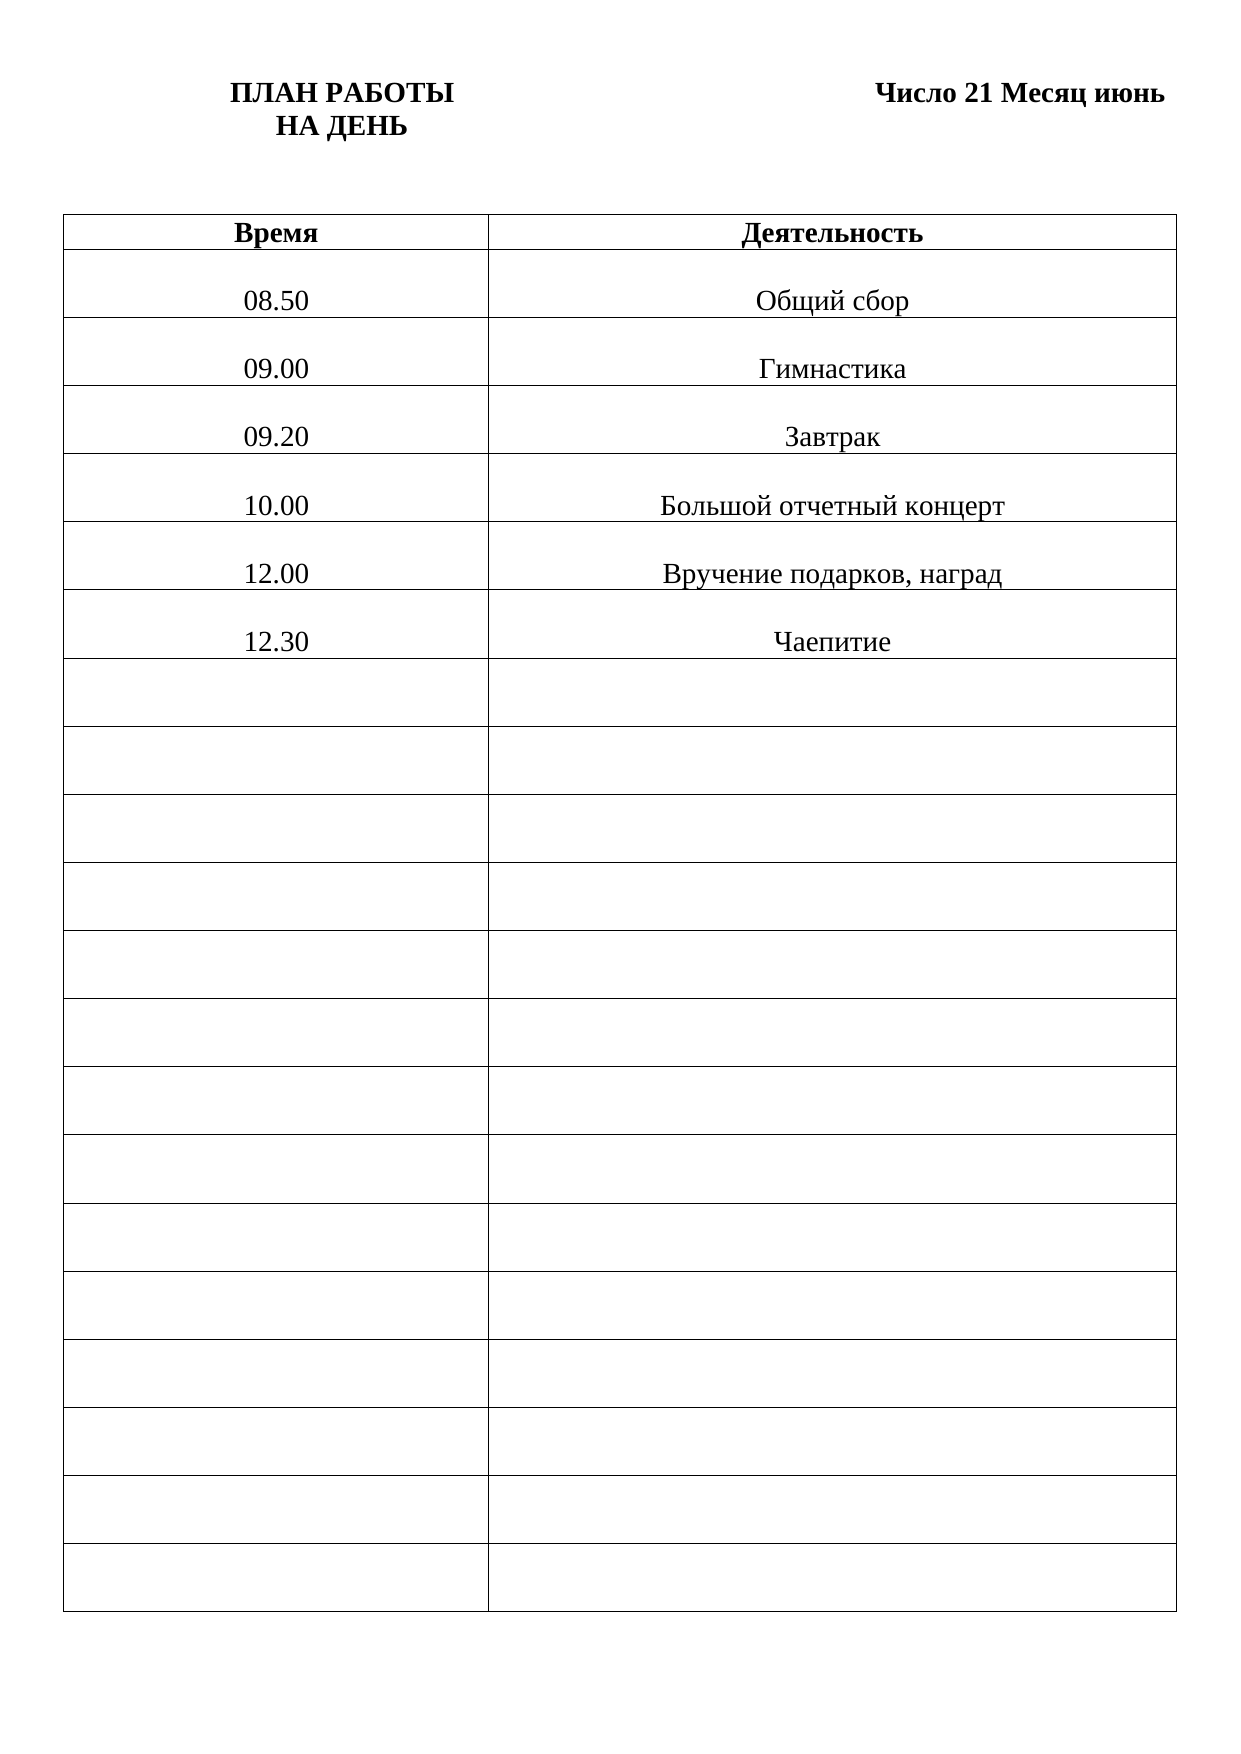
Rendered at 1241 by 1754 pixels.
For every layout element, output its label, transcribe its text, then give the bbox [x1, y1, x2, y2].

table_cell [64, 863, 488, 930]
table_cell [489, 1204, 1176, 1271]
table_cell Вручение подарков, наград [489, 522, 1176, 589]
table_cell [64, 1067, 488, 1134]
table_header Число 21 Месяц июнь [620, 75, 1176, 176]
table_cell [489, 1067, 1176, 1134]
table_cell [64, 1476, 488, 1543]
table_cell 12.30 [64, 590, 488, 657]
table_cell [489, 999, 1176, 1066]
table_cell [489, 1272, 1176, 1339]
table_cell Завтрак [489, 386, 1176, 453]
table_cell Большой отчетный концерт [489, 454, 1176, 521]
table_cell [64, 1135, 488, 1202]
table_cell [489, 863, 1176, 930]
table_cell [64, 795, 488, 862]
table_header Время [64, 215, 488, 249]
table_cell [64, 1340, 488, 1407]
table_cell [489, 1135, 1176, 1202]
table_cell Гимнастика [489, 318, 1176, 385]
table_cell [489, 1544, 1176, 1611]
table_cell 10.00 [64, 454, 488, 521]
table_header Деятельность [489, 215, 1176, 249]
table_header ПЛАН РАБОТЫ НА ДЕНЬ [64, 75, 620, 176]
table_cell 09.00 [64, 318, 488, 385]
table_cell [489, 727, 1176, 794]
table_cell Общий сбор [489, 250, 1176, 317]
table_cell [489, 1408, 1176, 1475]
table_cell [64, 1408, 488, 1475]
table_cell [489, 659, 1176, 726]
table_cell [489, 795, 1176, 862]
table_cell [64, 1272, 488, 1339]
table_cell 09.20 [64, 386, 488, 453]
table_cell [489, 1476, 1176, 1543]
table_cell [64, 931, 488, 998]
table_cell [64, 999, 488, 1066]
table_cell 08.50 [64, 250, 488, 317]
table_cell [489, 931, 1176, 998]
table_cell Чаепитие [489, 590, 1176, 657]
table_cell [64, 727, 488, 794]
table_cell [489, 1340, 1176, 1407]
table_cell 12.00 [64, 522, 488, 589]
table_cell [64, 1204, 488, 1271]
table_cell [64, 659, 488, 726]
table_cell [64, 1544, 488, 1611]
